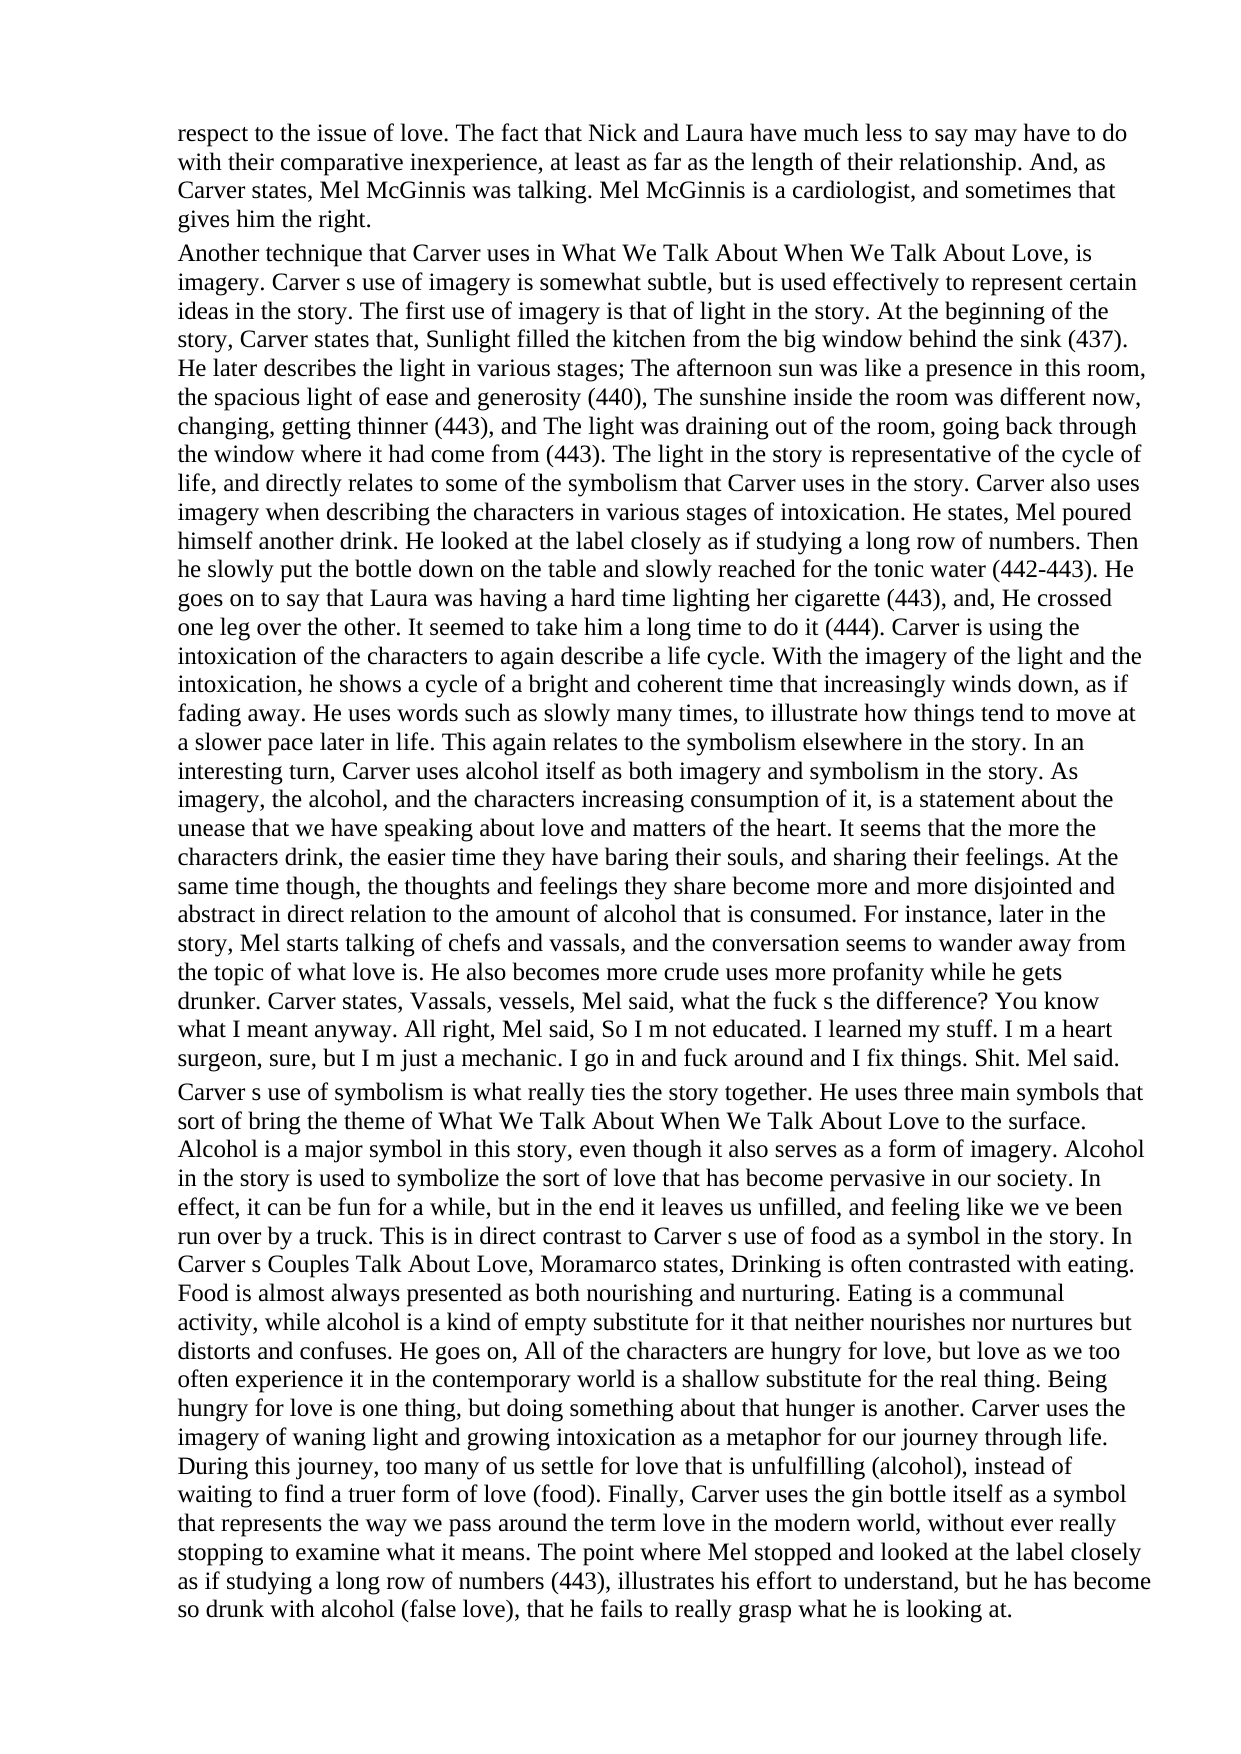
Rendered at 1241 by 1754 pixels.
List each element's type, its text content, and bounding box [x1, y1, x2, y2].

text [177, 118, 1152, 233]
text Another technique that Carver uses in What We Talk About When We Talk About Love, is imagery. Carver s use of imagery is somewhat subtle, but is used effectively to represent certain ideas in the story. The first use of imagery is that of light in the story. At the beginning of the story, Carver states that, Sunlight filled the kitchen from the big window behind the sink (437). He later describes the light in various stages; The afternoon sun was like a presence in this room, the spacious light of ease and generosity (440), The sunshine inside the room was different now, changing, getting thinner (443), and The light was draining out of the room, going back through the window where it had come from (443). The light in the story is representative of the cycle of life, and directly relates to some of the symbolism that Carver uses in the story. Carver also uses imagery when describing the characters in various stages of intoxication. He states, Mel poured himself another drink. He looked at the label closely as if studying a long row of numbers. Then he slowly put the bottle down on the table and slowly reached for the tonic water (442-443). He goes on to say that Laura was having a hard time lighting her cigarette (443), and, He crossed one leg over the other. It seemed to take him a long time to do it (444). Carver is using the intoxication of the characters to again describe a life cycle. With the imagery of the light and the intoxication, he shows a cycle of a bright and coherent time that increasingly winds down, as if fading away. He uses words such as slowly many times, to illustrate how things tend to move at a slower pace later in life. This again relates to the symbolism elsewhere in the story. In an interesting turn, Carver uses alcohol itself as both imagery and symbolism in the story. As imagery, the alcohol, and the characters increasing consumption of it, is a statement about the unease that we have speaking about love and matters of the heart. It seems that the more the characters drink, the easier time they have baring their souls, and sharing their feelings. At the same time though, the thoughts and feelings they share become more and more disjointed and abstract in direct relation to the amount of alcohol that is consumed. For instance, later in the story, Mel starts talking of chefs and vassals, and the conversation seems to wander away from the topic of what love is. He also becomes more crude uses more profanity while he gets drunker. Carver states, Vassals, vessels, Mel said, what the fuck s the difference? You know what I meant anyway. All right, Mel said, So I m not educated. I learned my stuff. I m a heart surgeon, sure, but I m just a mechanic. I go in and fuck around and I fix things. Shit. Mel said. [177, 238, 1152, 1072]
text Carver s use of symbolism is what really ties the story together. He uses three main symbols that sort of bring the theme of What We Talk About When We Talk About Love to the surface. Alcohol is a major symbol in this story, even though it also serves as a form of imagery. Alcohol in the story is used to symbolize the sort of love that has become pervasive in our society. In effect, it can be fun for a while, but in the end it leaves us unfilled, and feeling like we ve been run over by a truck. This is in direct contrast to Carver s use of food as a symbol in the story. In Carver s Couples Talk About Love, Moramarco states, Drinking is often contrasted with eating. Food is almost always presented as both nourishing and nurturing. Eating is a communal activity, while alcohol is a kind of empty substitute for it that neither nourishes nor nurtures but distorts and confuses. He goes on, All of the characters are hungry for love, but love as we too often experience it in the contemporary world is a shallow substitute for the real thing. Being hungry for love is one thing, but doing something about that hunger is another. Carver uses the imagery of waning light and growing intoxication as a metaphor for our journey through life. During this journey, too many of us settle for love that is unfulfilling (alcohol), instead of waiting to find a truer form of love (food). Finally, Carver uses the gin bottle itself as a symbol that represents the way we pass around the term love in the modern world, without ever really stopping to examine what it means. The point where Mel stopped and looked at the label closely as if studying a long row of numbers (443), illustrates his effort to understand, but he has become so drunk with alcohol (false love), that he fails to really grasp what he is looking at. [177, 1077, 1152, 1623]
